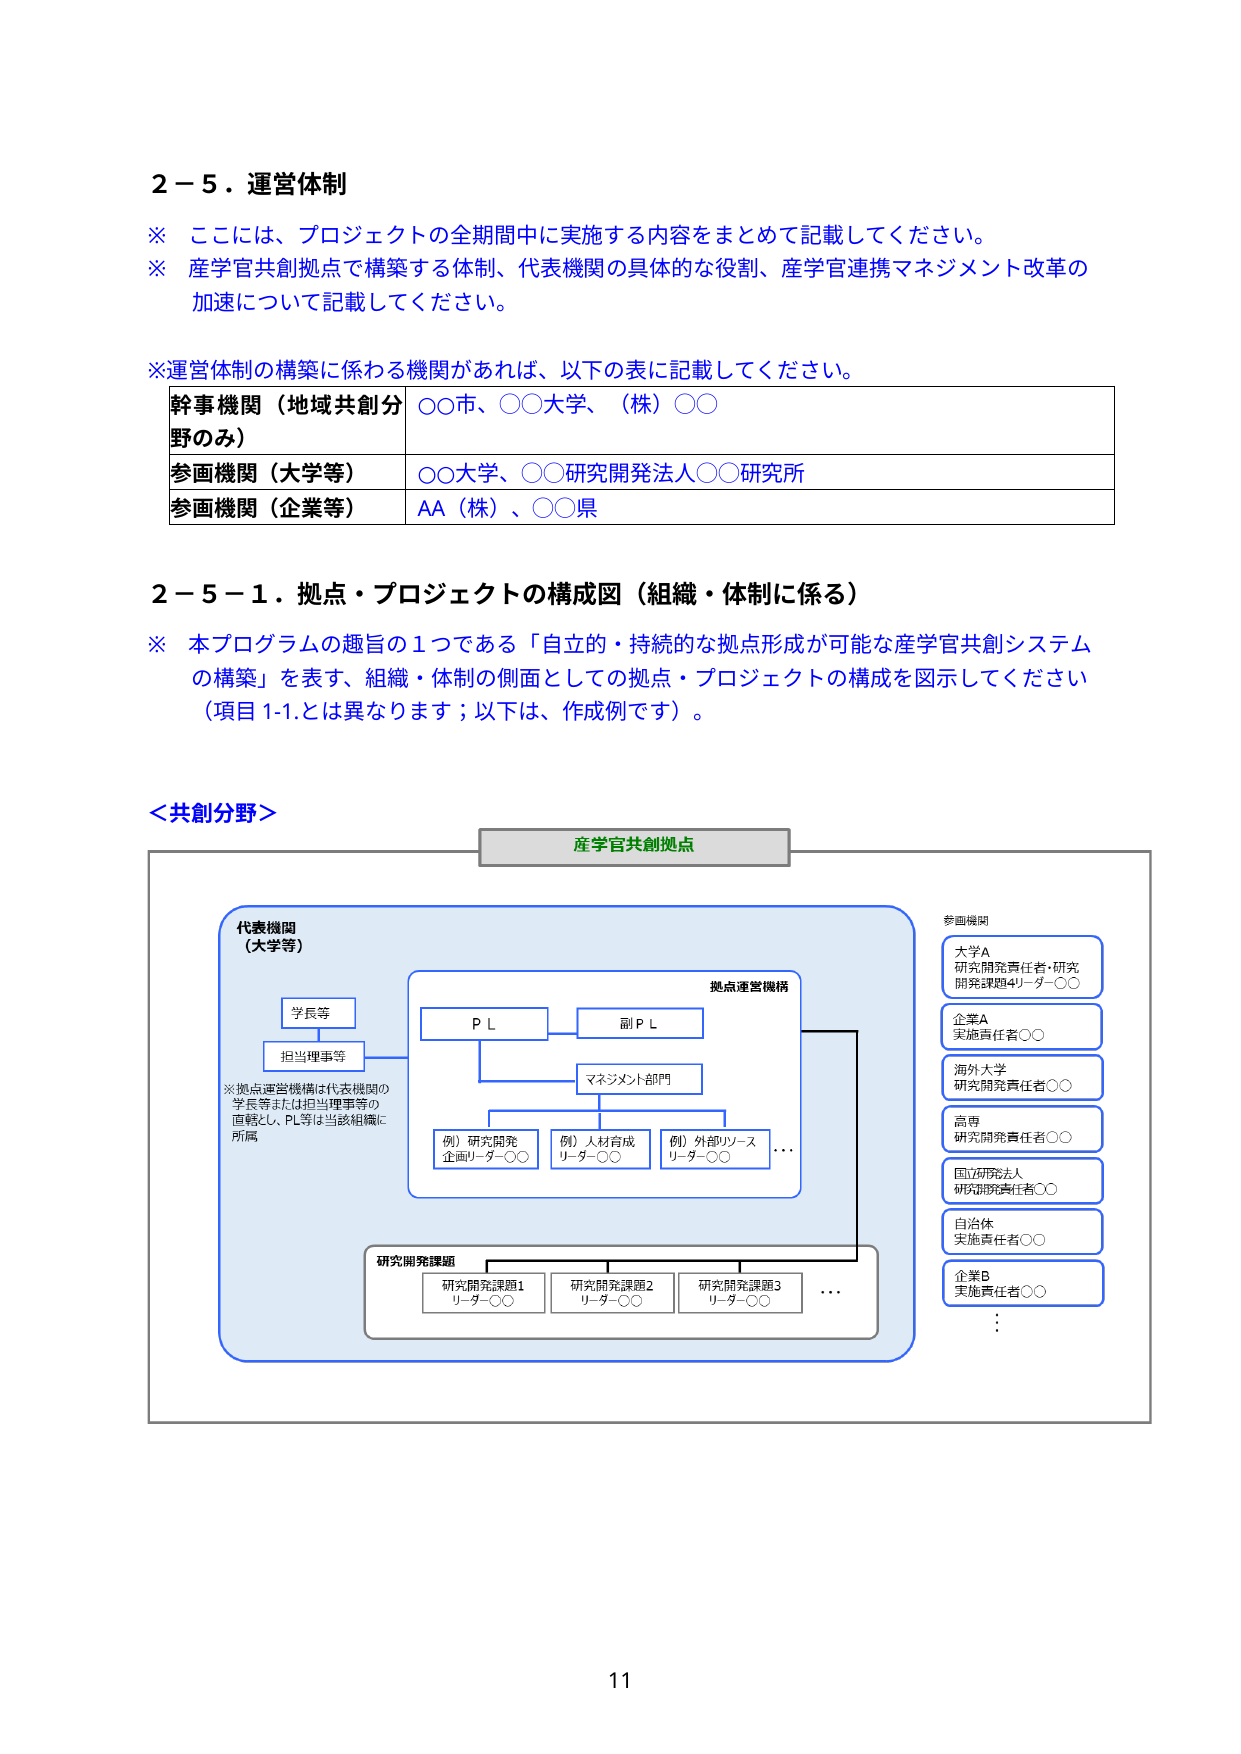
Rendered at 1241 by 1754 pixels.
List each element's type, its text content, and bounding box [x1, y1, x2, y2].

table_cell 参画機関（企業等） [170, 490, 405, 524]
table_cell ○○大学、◯◯研究開発法人◯◯研究所 [406, 455, 1114, 489]
subtitle ２－５－１．拠点・プロジェクトの構成図（組織・体制に係る） [148, 558, 1092, 626]
table_cell 参画機関（大学等） [170, 455, 405, 489]
table_cell AA（株）、◯◯県 [406, 490, 1114, 524]
table_header ○○市、◯◯大学、（株）◯◯ [406, 387, 1114, 454]
text ※ ここには、プロジェクトの全期間中に実施する内容をまとめて記載してください。 [148, 217, 1092, 251]
picture [147, 828, 1152, 1424]
subtitle ２－５．運営体制 [148, 149, 1092, 217]
table_header 幹事機関（地域共創分野のみ） [170, 387, 405, 454]
text ※ 産学官共創拠点で構築する体制、代表機関の具体的な役割、産学官連携マネジメント改革の加速について記載してください。 [148, 251, 1092, 318]
text ※ 本プログラムの趣旨の１つである「自立的・持続的な拠点形成が可能な産学官共創システムの構築」を表す、組織・体制の側面としての拠点・プロジェクトの構成を図示してください（項目1-1.とは異なります；以下は、作成例です）。 [148, 626, 1092, 727]
text ＜共創分野＞ [148, 795, 1092, 828]
text ※運営体制の構築に係わる機関があれば、以下の表に記載してください。 [148, 352, 1092, 386]
